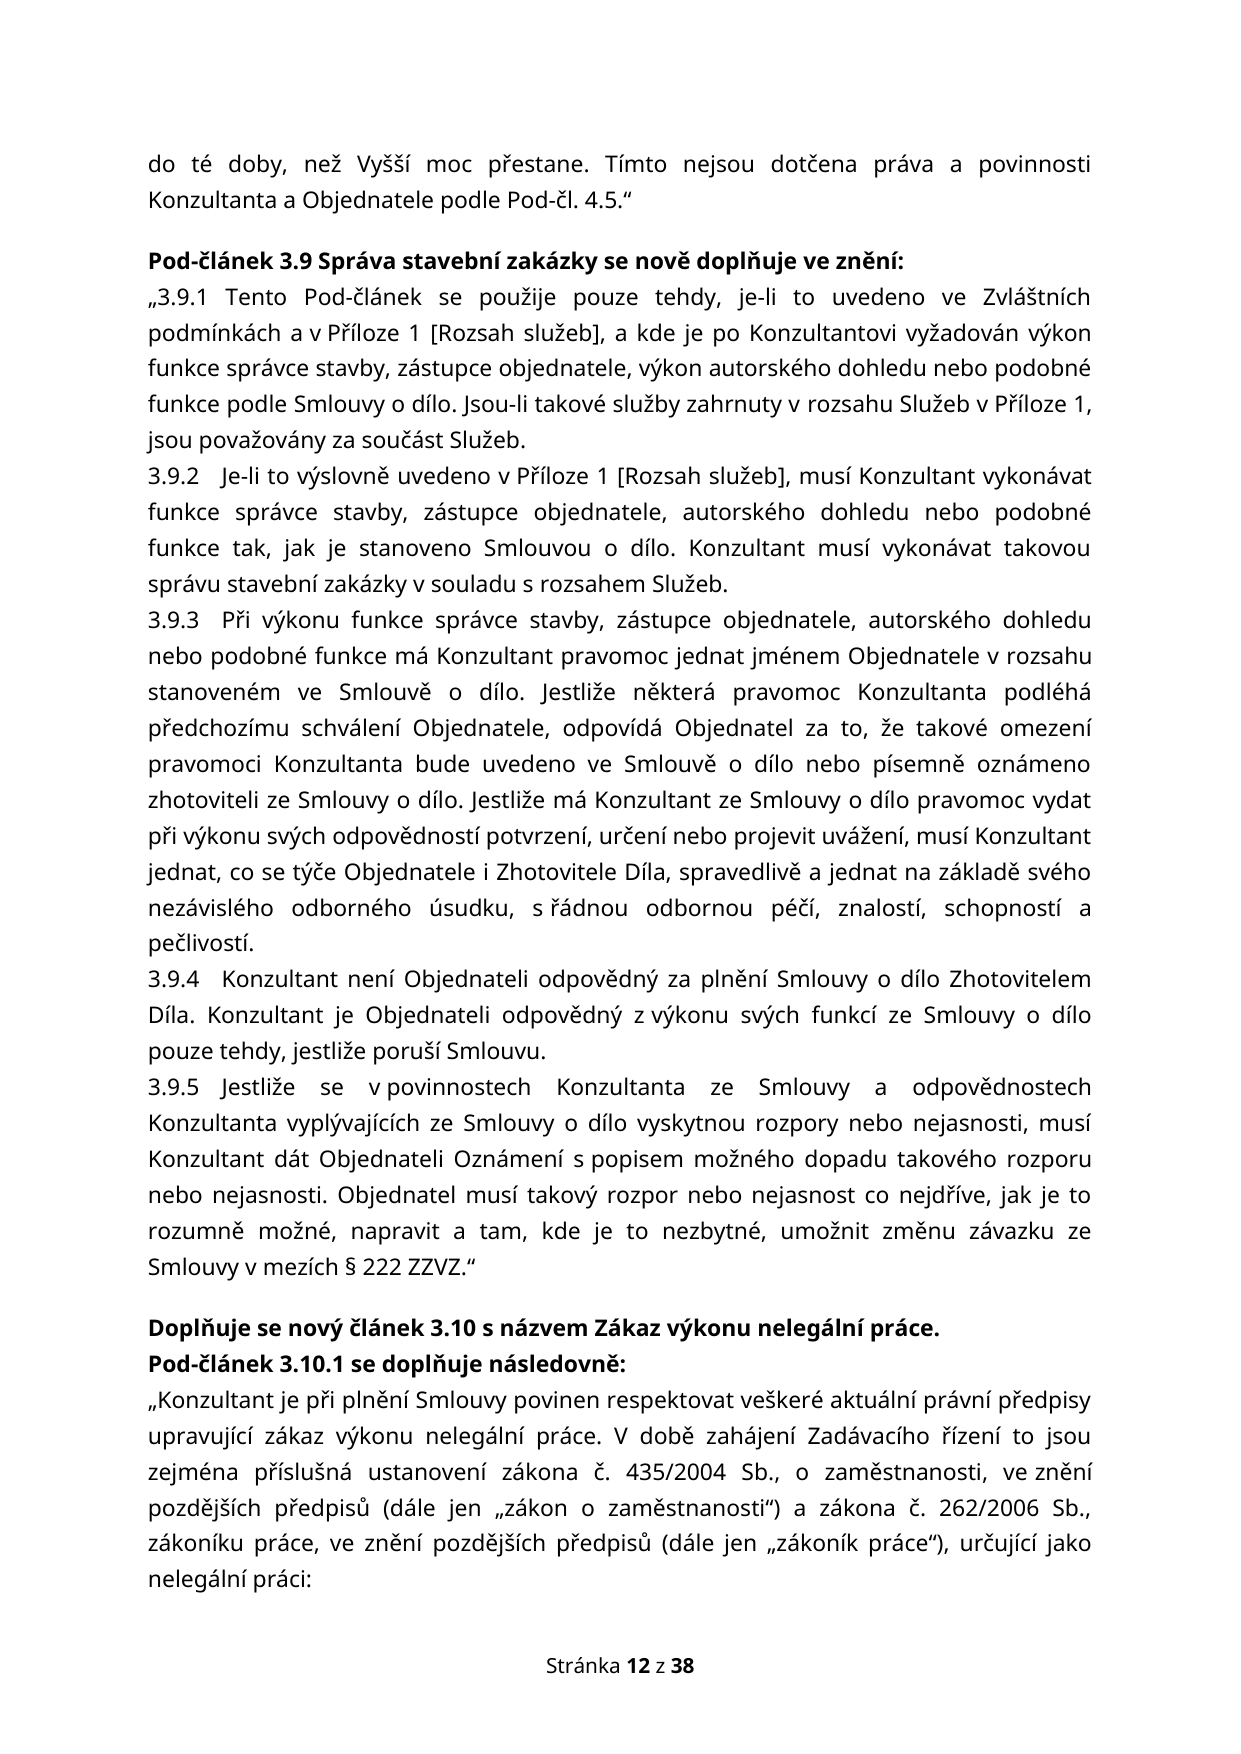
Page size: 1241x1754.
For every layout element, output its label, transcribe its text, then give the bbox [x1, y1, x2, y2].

text 3.9.4 Konzultant není Objednateli odpovědný za plnění Smlouvy o dílo Zhotovitelem Díla. Konzultant je Objednateli odpovědný z výkonu svých funkcí ze Smlouvy o dílo pouze tehdy, jestliže poruší Smlouvu. [148, 963, 1092, 1066]
text 3.9.2 Je-li to výslovně uvedeno v Příloze 1 [Rozsah služeb], musí Konzultant vykonávat funkce správce stavby, zástupce objednatele, autorského dohledu nebo podobné funkce tak, jak je stanoveno Smlouvou o dílo. Konzultant musí vykonávat takovou správu stavební zakázky v souladu s rozsahem Služeb. [148, 460, 1092, 599]
text 3.9.5 Jestliže se v povinnostech Konzultanta ze Smlouvy a odpovědnostech Konzultanta vyplývajících ze Smlouvy o dílo vyskytnou rozpory nebo nejasnosti, musí Konzultant dát Objednateli Oznámení s popisem možného dopadu takového rozporu nebo nejasnosti. Objednatel musí takový rozpor nebo nejasnost co nejdříve, jak je to rozumně možné, napravit a tam, kde je to nezbytné, umožnit změnu závazku ze Smlouvy v mezích § 222 ZZVZ.“ [148, 1071, 1092, 1282]
text „Konzultant je při plnění Smlouvy povinen respektovat veškeré aktuální právní předpisy upravující zákaz výkonu nelegální práce. V době zahájení Zadávacího řízení to jsou zejména příslušná ustanovení zákona č. 435/2004 Sb., o zaměstnanosti, ve znění pozdějších předpisů (dále jen „zákon o zaměstnanosti“) a zákona č. 262/2006 Sb., zákoníku práce, ve znění pozdějších předpisů (dále jen „zákoník práce“), určující jako nelegální práci: [148, 1384, 1092, 1594]
text Pod-článek 3.9 Správa stavební zakázky se nově doplňuje ve znění: [148, 244, 1092, 276]
text Doplňuje se nový článek 3.10 s názvem Zákaz výkonu nelegální práce. [148, 1312, 1092, 1343]
text Pod-článek 3.10.1 se doplňuje následovně: [148, 1348, 1092, 1379]
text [148, 148, 1092, 215]
text 3.9.3 Při výkonu funkce správce stavby, zástupce objednatele, autorského dohledu nebo podobné funkce má Konzultant pravomoc jednat jménem Objednatele v rozsahu stanoveném ve Smlouvě o dílo. Jestliže některá pravomoc Konzultanta podléhá předchozímu schválení Objednatele, odpovídá Objednatel za to, že takové omezení pravomoci Konzultanta bude uvedeno ve Smlouvě o dílo nebo písemně oznámeno zhotoviteli ze Smlouvy o dílo. Jestliže má Konzultant ze Smlouvy o dílo pravomoc vydat při výkonu svých odpovědností potvrzení, určení nebo projevit uvážení, musí Konzultant jednat, co se týče Objednatele i Zhotovitele Díla, spravedlivě a jednat na základě svého nezávislého odborného úsudku, s řádnou odbornou péčí, znalostí, schopností a pečlivostí. [148, 604, 1092, 959]
text „3.9.1 Tento Pod-článek se použije pouze tehdy, je-li to uvedeno ve Zvláštních podmínkách a v Příloze 1 [Rozsah služeb], a kde je po Konzultantovi vyžadován výkon funkce správce stavby, zástupce objednatele, výkon autorského dohledu nebo podobné funkce podle Smlouvy o dílo. Jsou-li takové služby zahrnuty v rozsahu Služeb v Příloze 1, jsou považovány za součást Služeb. [148, 281, 1092, 456]
